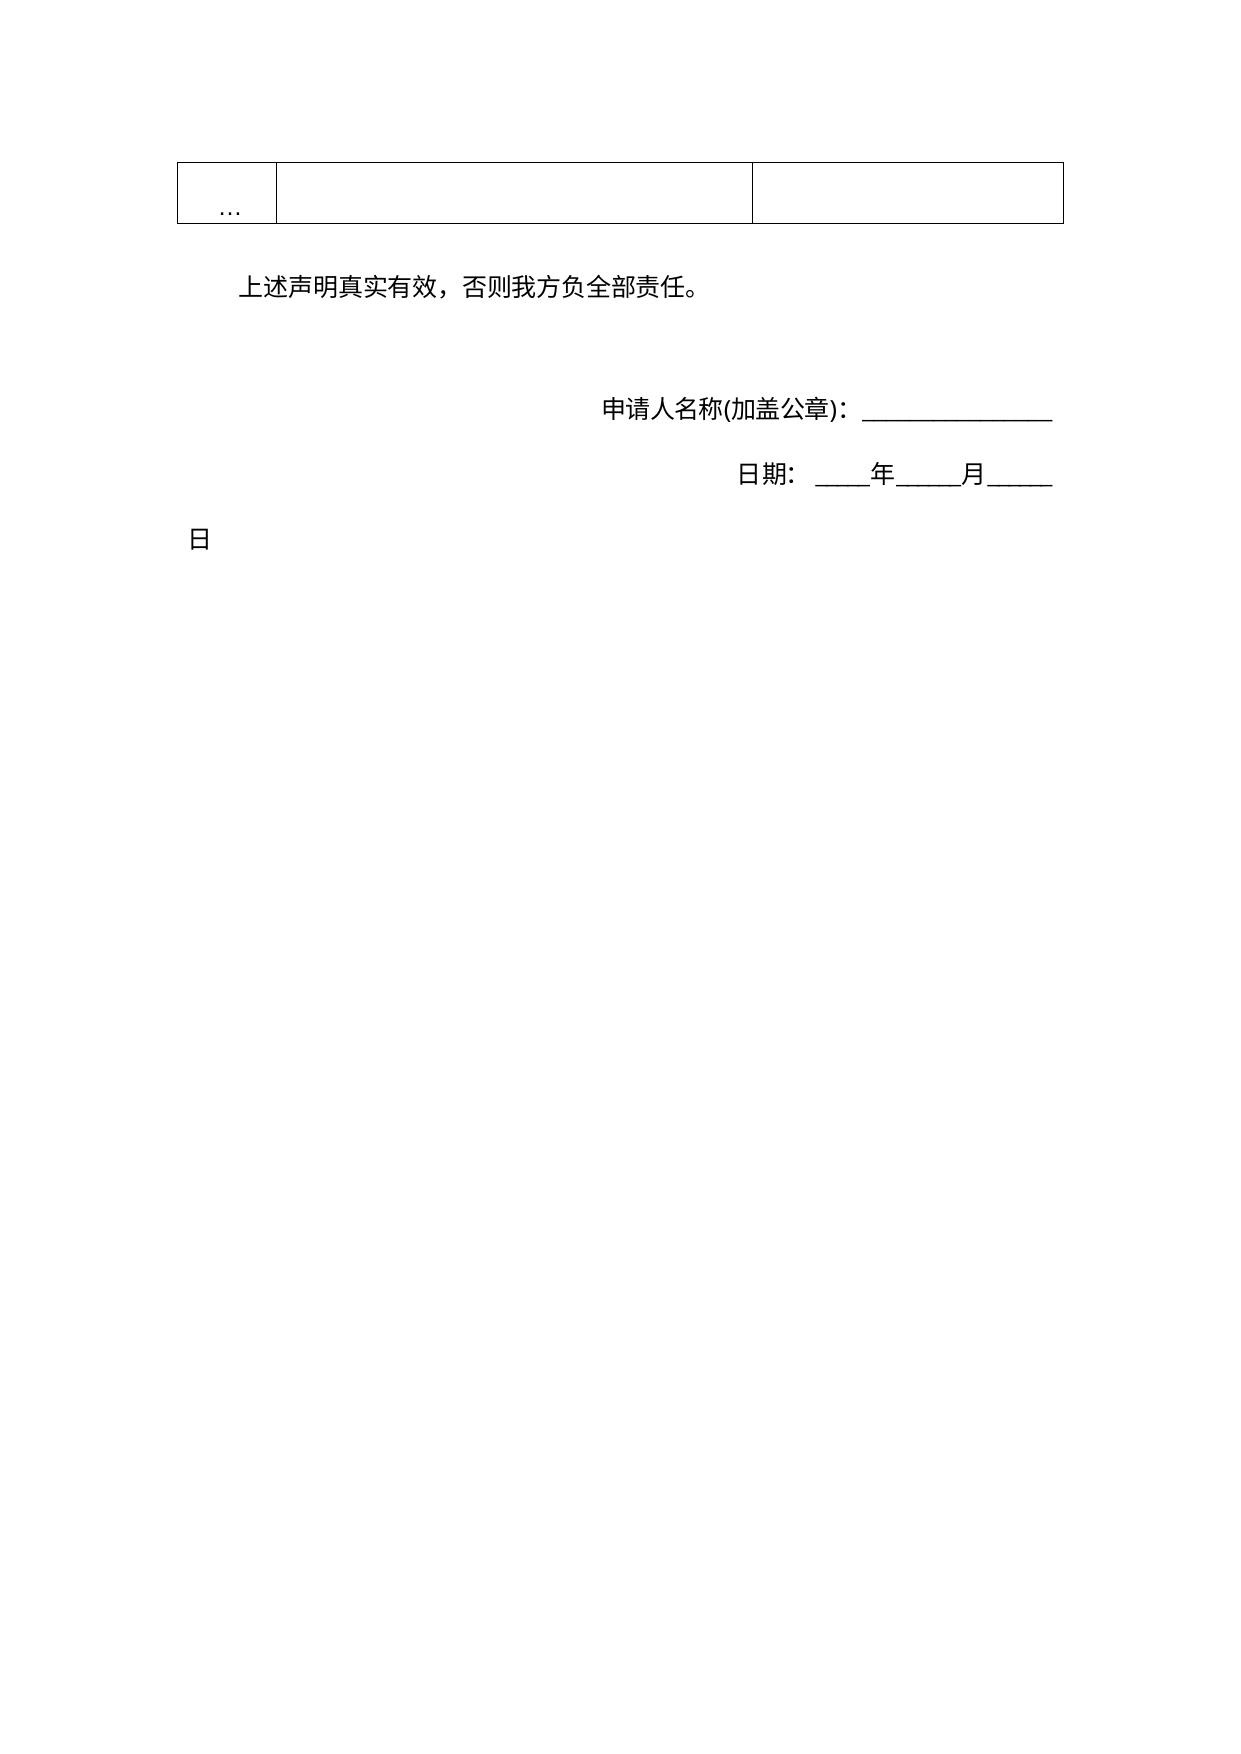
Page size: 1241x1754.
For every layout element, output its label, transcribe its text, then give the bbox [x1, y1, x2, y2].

text 申请人名称(加盖公章)：________________ [187, 375, 1053, 440]
table_cell … [178, 163, 276, 223]
table_cell [277, 163, 752, 223]
text 上述声明真实有效，否则我方负全部责任。 [239, 253, 1053, 318]
text 日期： _____年______月______ 日 [187, 440, 1053, 570]
table_cell [753, 163, 1063, 223]
